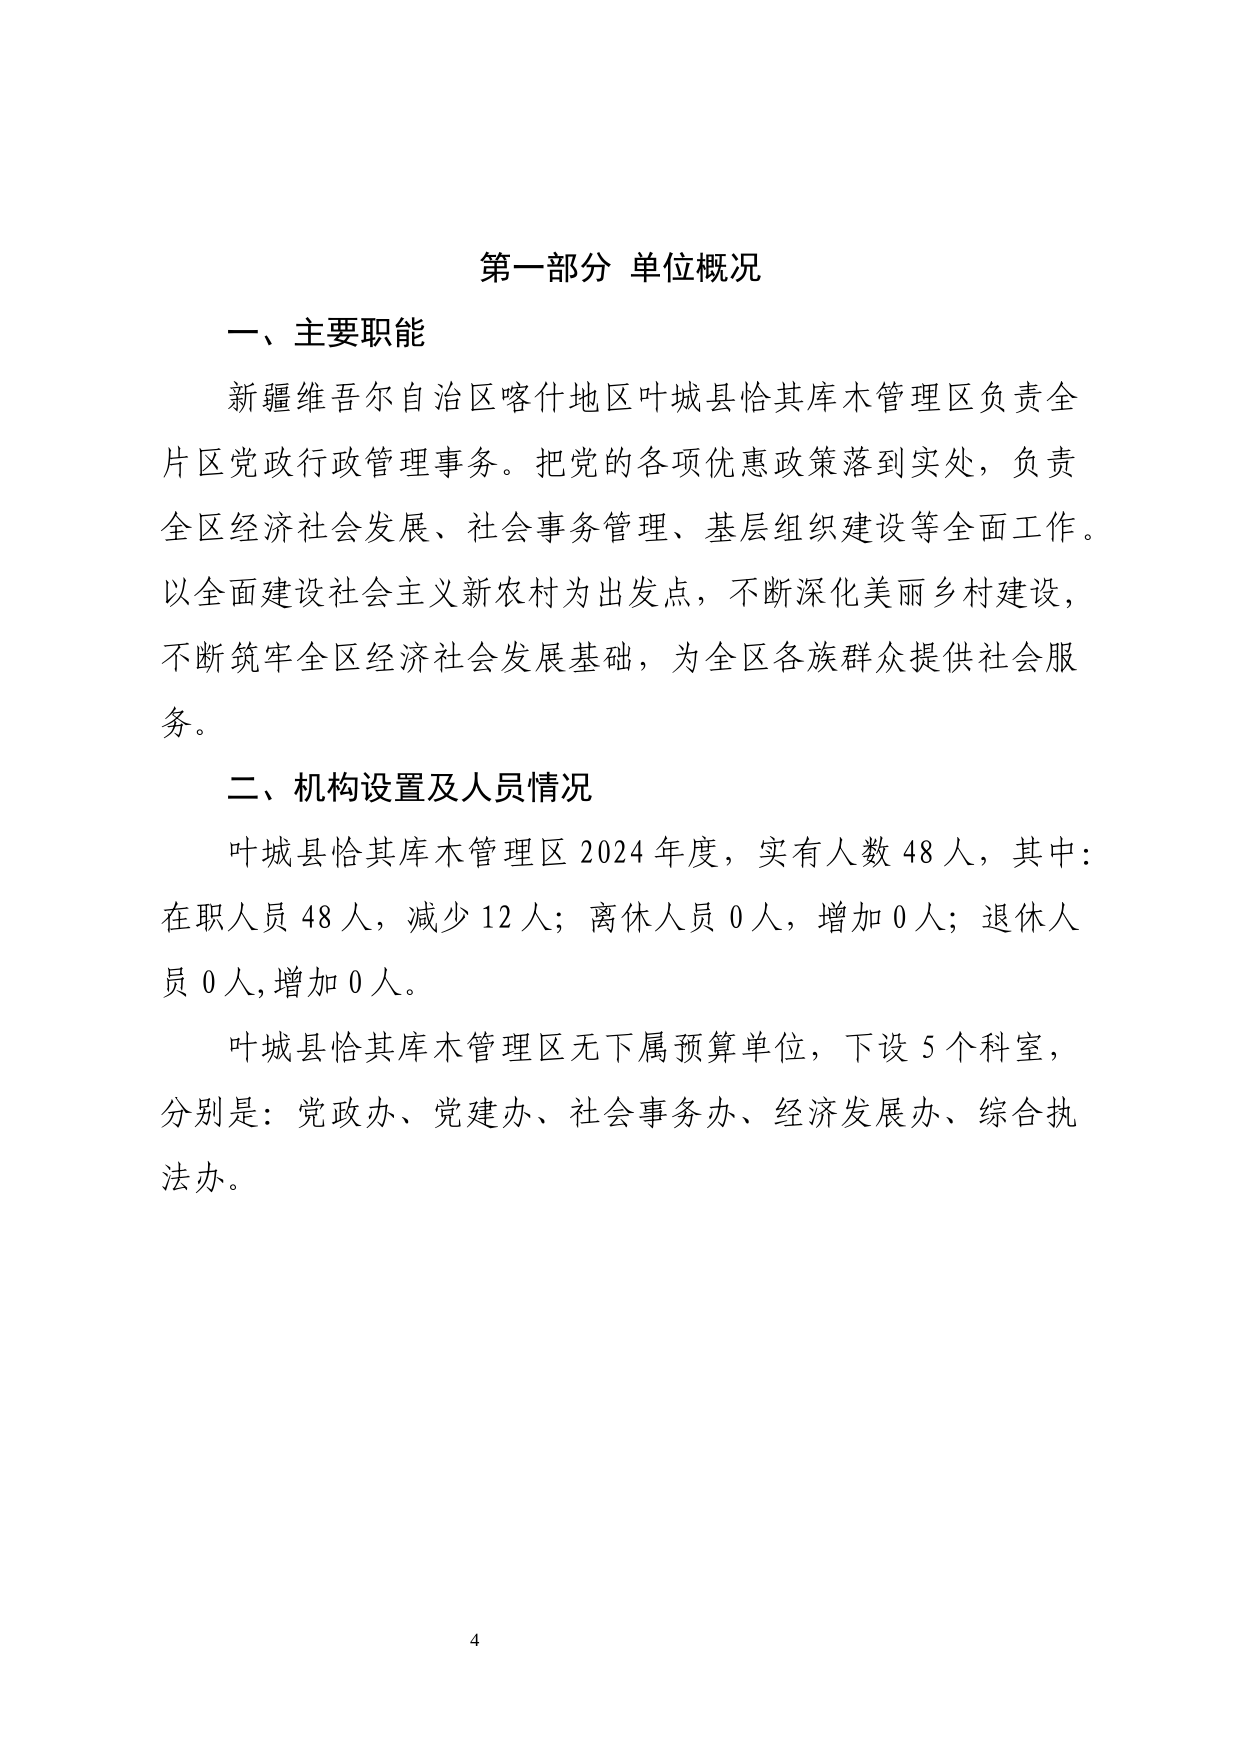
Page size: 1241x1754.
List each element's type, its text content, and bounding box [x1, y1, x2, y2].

text 二、机构设置及人员情况 [159, 753, 1081, 818]
text 叶城县恰其库木管理区2024年度，实有人数48人，其中：在职人员48人，减少12人；离休人员0人，增加0人；退休人员0人,增加0人。 [159, 818, 1081, 1013]
text 新疆维吾尔自治区喀什地区叶城县恰其库木管理区负责全片区党政行政管理事务。把党的各项优惠政策落到实处，负责全区经济社会发展、社会事务管理、基层组织建设等全面工作。以全面建设社会主义新农村为出发点，不断深化美丽乡村建设,不断筑牢全区经济社会发展基础，为全区各族群众提供社会服务。 [159, 363, 1081, 753]
text 叶城县恰其库木管理区无下属预算单位，下设5个科室，分别是：党政办、党建办、社会事务办、经济发展办、综合执法办。 [159, 1013, 1081, 1208]
text 一、主要职能 [159, 298, 1081, 363]
text 第一部分 单位概况 [159, 233, 1081, 298]
